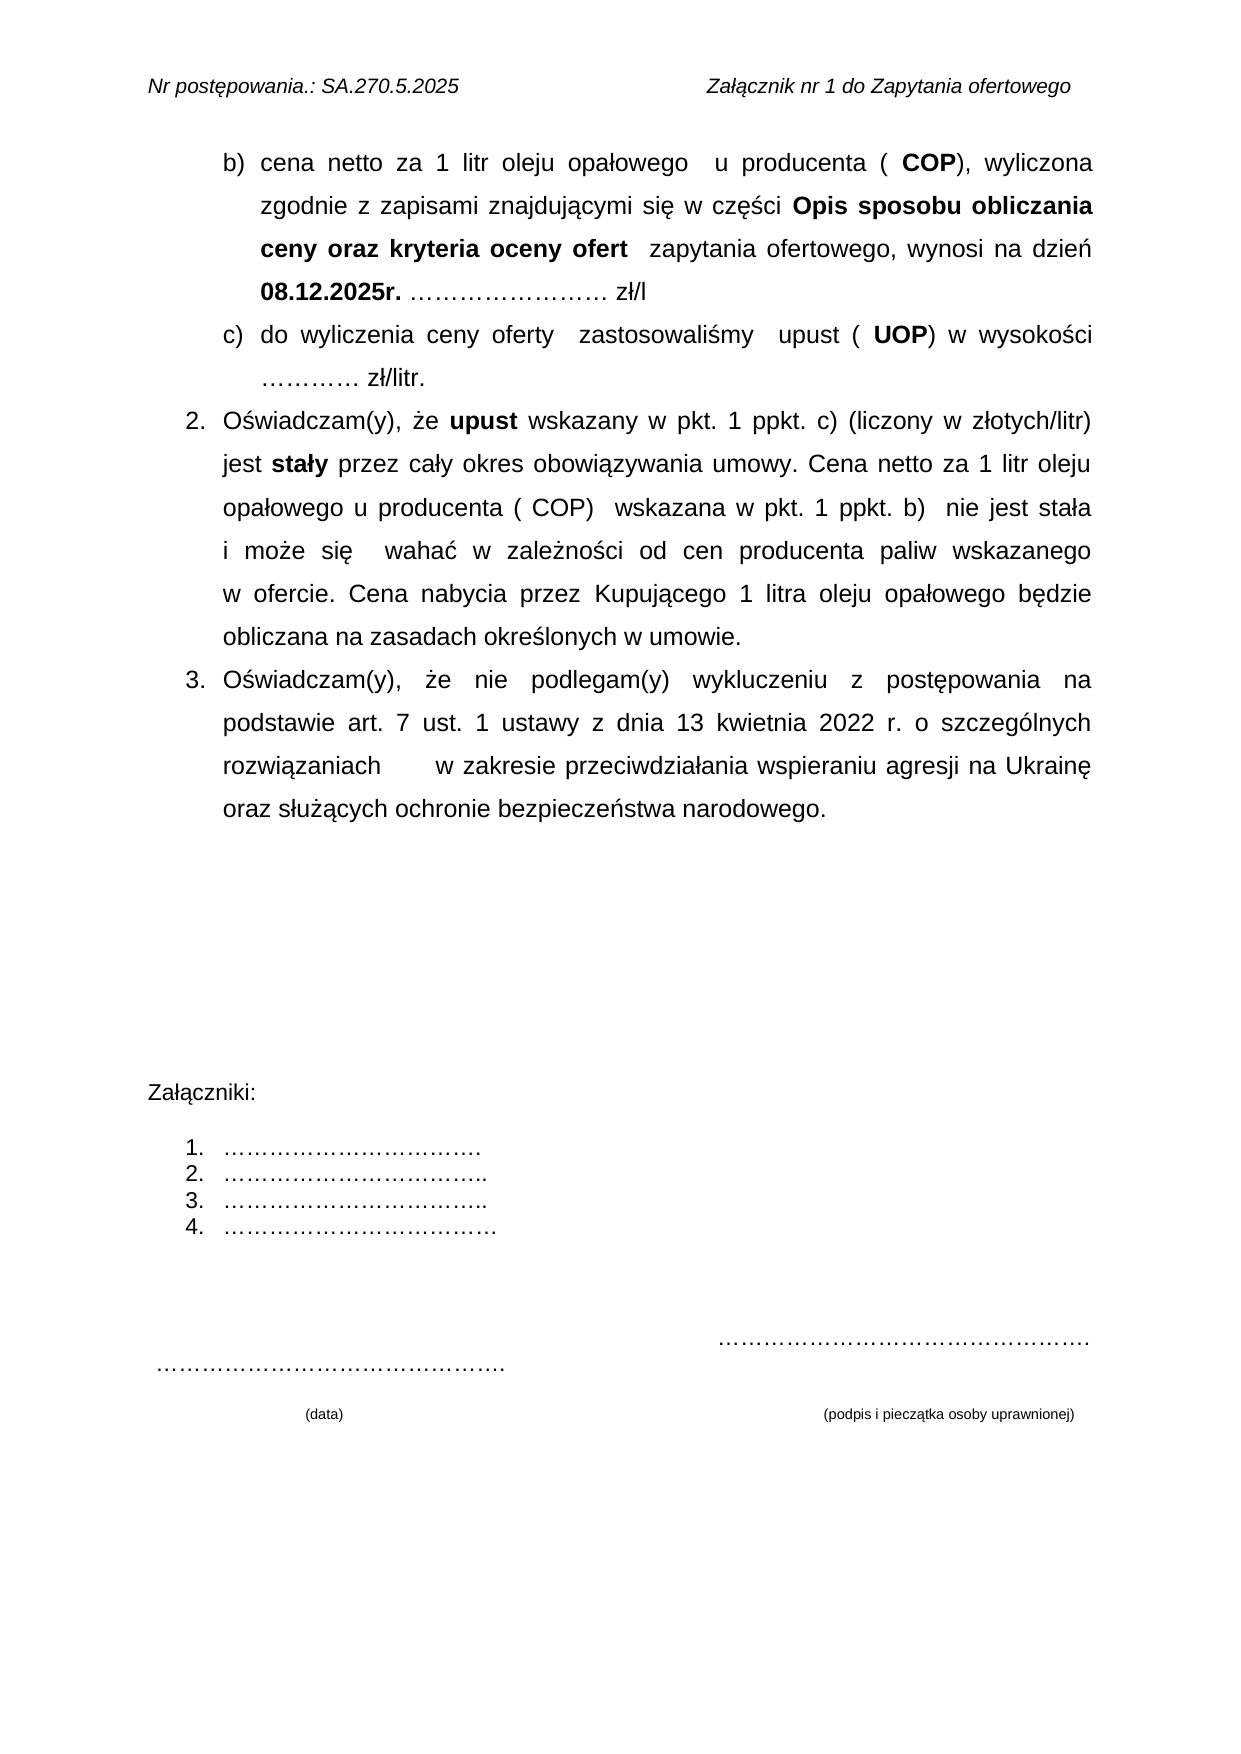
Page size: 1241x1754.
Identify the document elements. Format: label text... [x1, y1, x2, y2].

text Załączniki: [148, 1078, 1093, 1105]
list Oświadczam(y), że nie podlegam(y) wykluczeniu z postępowania na podstawie art. 7 ust. 1 ustawy z dnia 13 kwietnia 2022 r. o szczególnych rozwiązaniach w zakresie przeciwdziałania wspieraniu agresji na Ukrainę oraz służących ochronie bezpieczeństwa narodowego. [185, 665, 1093, 823]
list ……………………………. [185, 1134, 1093, 1160]
list ……………………………… [185, 1213, 1093, 1239]
text (data) (podpis i pieczątka osoby uprawnionej) [148, 1406, 1093, 1423]
list …………………………….. [185, 1187, 1093, 1213]
list cena netto za 1 litr oleju opałowego u producenta ( COP), wyliczona zgodnie z zapisami znajdującymi się w części Opis sposobu obliczania ceny oraz kryteria oceny ofert zapytania ofertowego, wynosi na dzień 08.12.2025r. …………………… zł/l [223, 148, 1093, 306]
list Oświadczam(y), że upust wskazany w pkt. 1 ppkt. c) (liczony w złotych/litr) jest stały przez cały okres obowiązywania umowy. Cena netto za 1 litr oleju opałowego u producenta ( COP) wskazana w pkt. 1 ppkt. b) nie jest stała i może się wahać w zależności od cen producenta paliw wskazanego w ofercie. Cena nabycia przez Kupującego 1 litra oleju opałowego będzie obliczana na zasadach określonych w umowie. [185, 406, 1093, 651]
list …………………………….. [185, 1160, 1093, 1187]
list do wyliczenia ceny oferty zastosowaliśmy upust ( UOP) w wysokości ………… zł/litr. [223, 320, 1093, 392]
text …………………………………………. ………………………………………. [155, 1324, 1093, 1377]
